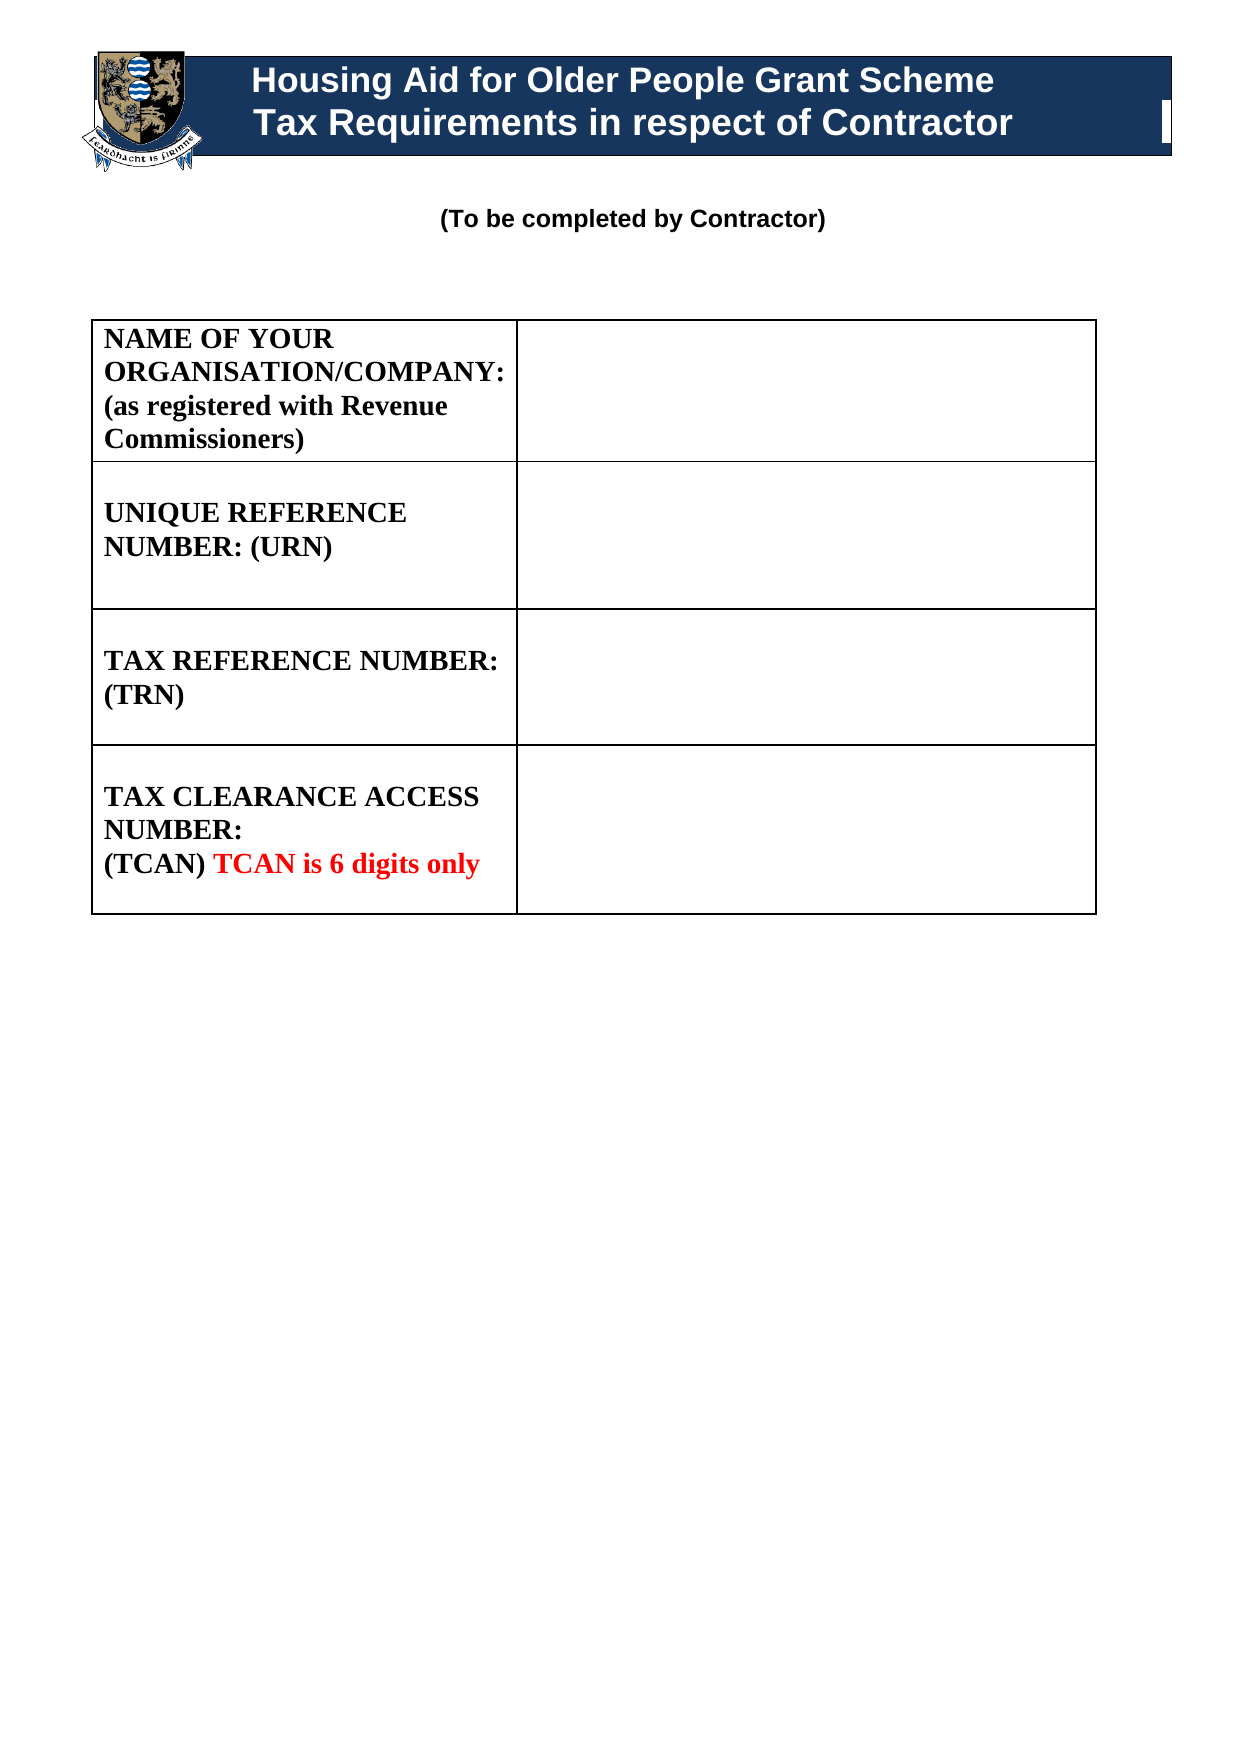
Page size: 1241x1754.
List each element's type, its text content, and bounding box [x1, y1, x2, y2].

table_cell TAX CLEARANCE ACCESS NUMBER: (TCAN) TCAN is 6 digits only [93, 746, 516, 913]
table_cell [518, 462, 1095, 608]
text Tax Requirements in respect of Contractor [203, 100, 1162, 140]
table_cell UNIQUE REFERENCE NUMBER: (URN) [93, 462, 516, 608]
table_cell [518, 746, 1095, 913]
table_header [518, 321, 1095, 461]
table_header NAME OF YOUR ORGANISATION/COMPANY: (as registered with Revenue Commissioners) [93, 321, 516, 461]
picture [81, 51, 203, 172]
table_cell [518, 610, 1095, 744]
text Housing Aid for Older People Grant Scheme [203, 57, 1171, 100]
table_cell TAX REFERENCE NUMBER: (TRN) [93, 610, 516, 744]
text (To be completed by Contractor) [103, 204, 1162, 233]
